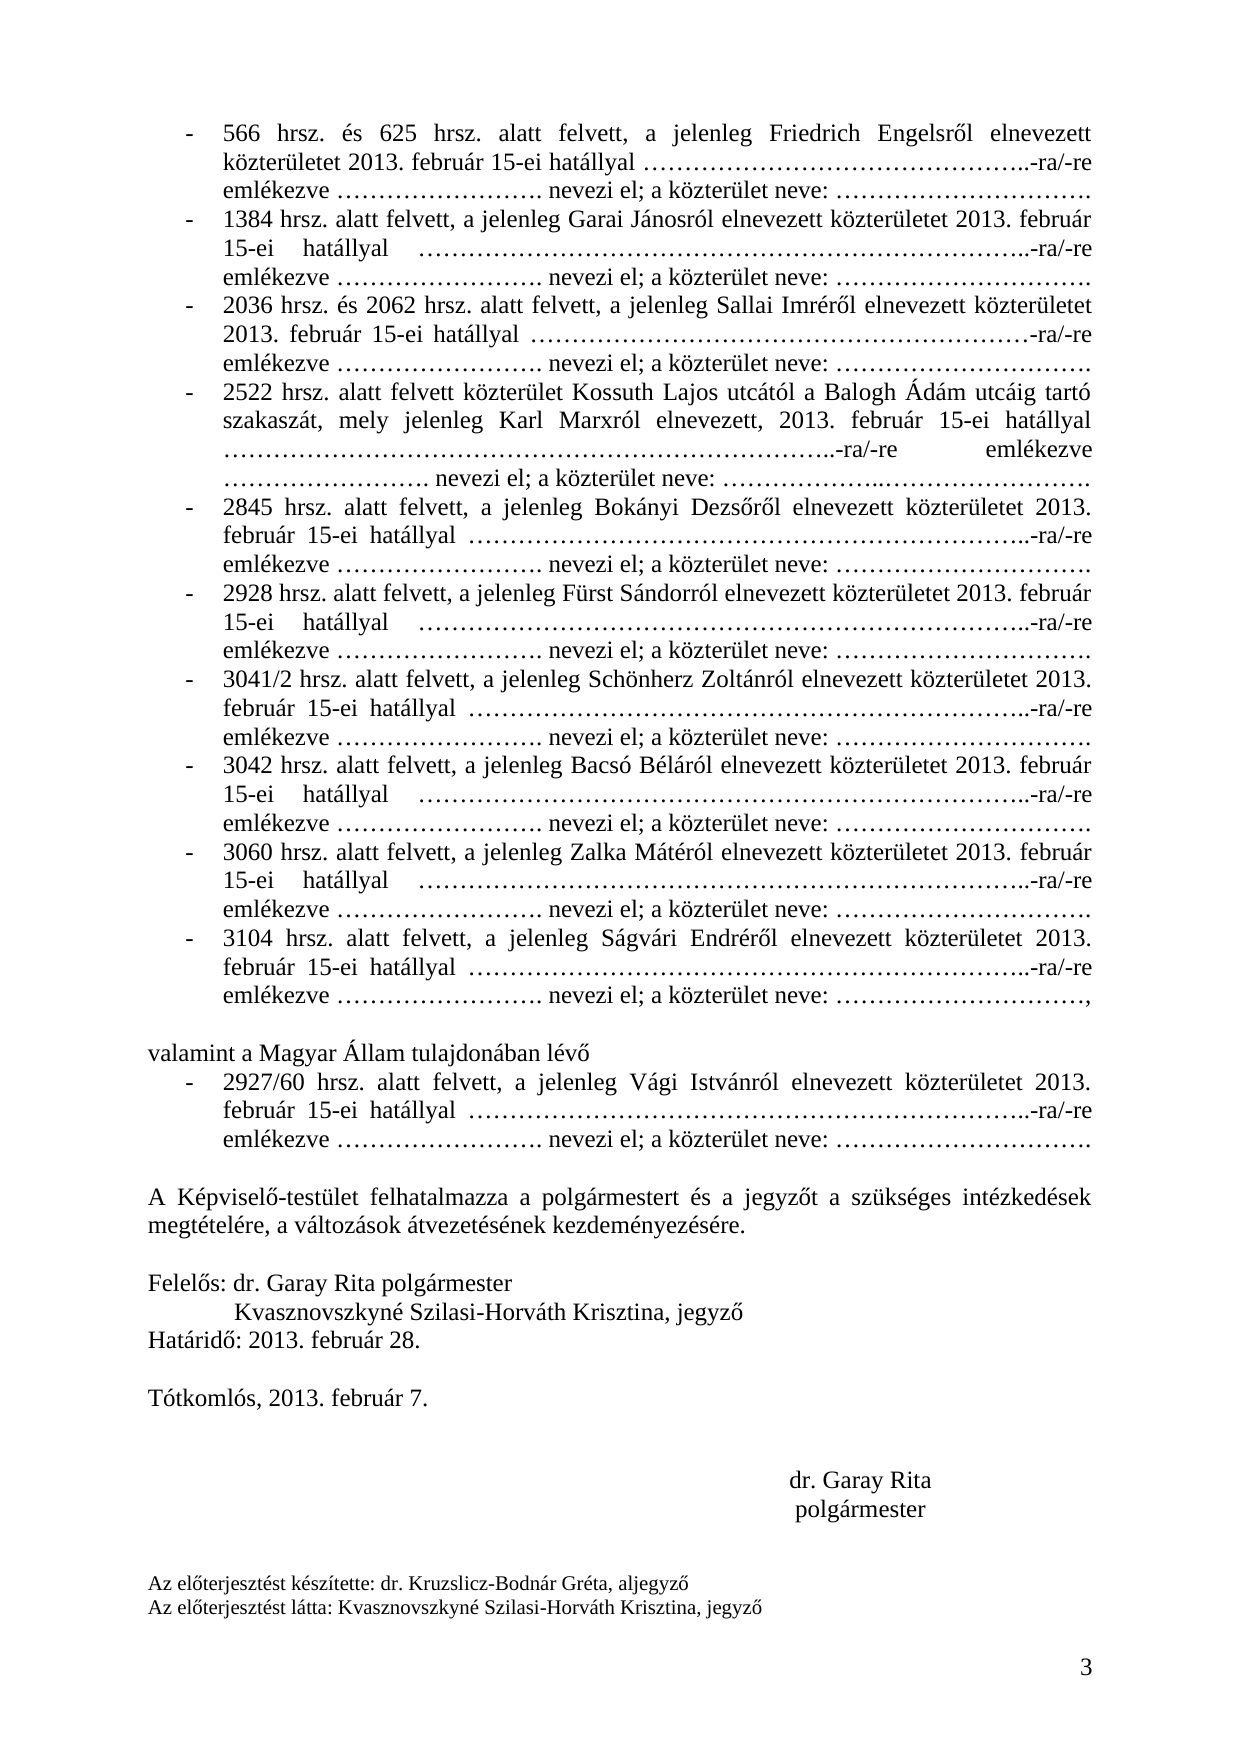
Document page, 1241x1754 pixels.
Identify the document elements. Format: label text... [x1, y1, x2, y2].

list 2522 hrsz. alatt felvett közterület Kossuth Lajos utcától a Balogh Ádám utcáig tartó szakaszát, mely jelenleg Karl Marxról elnevezett, 2013. február 15-ei hatállyal ………………………………………………………………..-ra/-re emlékezve ……………………. nevezi el; a közterület neve: ………………..……………………. [185, 377, 1092, 492]
list 3042 hrsz. alatt felvett, a jelenleg Bacsó Béláról elnevezett közterületet 2013. február 15-ei hatállyal ………………………………………………………………..-ra/-re emlékezve ……………………. nevezi el; a közterület neve: …………………………. [185, 751, 1092, 837]
text Tótkomlós, 2013. február 7. [148, 1383, 1092, 1412]
list 1384 hrsz. alatt felvett, a jelenleg Garai Jánosról elnevezett közterületet 2013. február 15-ei hatállyal ………………………………………………………………..-ra/-re emlékezve ……………………. nevezi el; a közterület neve: …………………………. [185, 204, 1092, 291]
list 3104 hrsz. alatt felvett, a jelenleg Ságvári Endréről elnevezett közterületet 2013. február 15-ei hatállyal …………………………………………………………..-ra/-re emlékezve ……………………. nevezi el; a közterület neve: …………………………, [185, 923, 1092, 1009]
list 2036 hrsz. és 2062 hrsz. alatt felvett, a jelenleg Sallai Imréről elnevezett közterületet 2013. február 15-ei hatállyal ……………………………………………………-ra/-re emlékezve ……………………. nevezi el; a közterület neve: …………………………. [185, 291, 1092, 377]
text valamint a Magyar Állam tulajdonában lévő [148, 1038, 1092, 1067]
text Az előterjesztést látta: Kvasznovszkyné Szilasi-Horváth Krisztina, jegyző [148, 1595, 1092, 1619]
text A Képviselő-testület felhatalmazza a polgármestert és a jegyzőt a szükséges intézkedések megtételére, a változások átvezetésének kezdeményezésére. [148, 1182, 1092, 1239]
text Kvasznovszkyné Szilasi-Horváth Krisztina, jegyző [148, 1297, 1092, 1326]
text Határidő: 2013. február 28. [148, 1326, 1092, 1354]
list 3041/2 hrsz. alatt felvett, a jelenleg Schönherz Zoltánról elnevezett közterületet 2013. február 15-ei hatállyal …………………………………………………………..-ra/-re emlékezve ……………………. nevezi el; a közterület neve: …………………………. [185, 664, 1092, 751]
text Felelős: dr. Garay Rita polgármester [148, 1268, 1092, 1297]
list 3060 hrsz. alatt felvett, a jelenleg Zalka Mátéról elnevezett közterületet 2013. február 15-ei hatállyal ………………………………………………………………..-ra/-re emlékezve ……………………. nevezi el; a közterület neve: …………………………. [185, 837, 1092, 923]
text Az előterjesztést készítette: dr. Kruzslicz-Bodnár Gréta, aljegyző [148, 1571, 1092, 1595]
list 566 hrsz. és 625 hrsz. alatt felvett, a jelenleg Friedrich Engelsről elnevezett közterületet 2013. február 15-ei hatállyal ………………………………………..-ra/-re emlékezve ……………………. nevezi el; a közterület neve: …………………………. [185, 118, 1092, 204]
list 2927/60 hrsz. alatt felvett, a jelenleg Vági Istvánról elnevezett közterületet 2013. február 15-ei hatállyal …………………………………………………………..-ra/-re emlékezve ……………………. nevezi el; a közterület neve: …………………………. [185, 1067, 1092, 1153]
list 2928 hrsz. alatt felvett, a jelenleg Fürst Sándorról elnevezett közterületet 2013. február 15-ei hatállyal ………………………………………………………………..-ra/-re emlékezve ……………………. nevezi el; a közterület neve: …………………………. [185, 578, 1092, 664]
text dr. Garay Rita [148, 1466, 1092, 1494]
list 2845 hrsz. alatt felvett, a jelenleg Bokányi Dezsőről elnevezett közterületet 2013. február 15-ei hatállyal …………………………………………………………..-ra/-re emlékezve ……………………. nevezi el; a közterület neve: …………………………. [185, 492, 1092, 578]
text polgármester [148, 1494, 1092, 1523]
